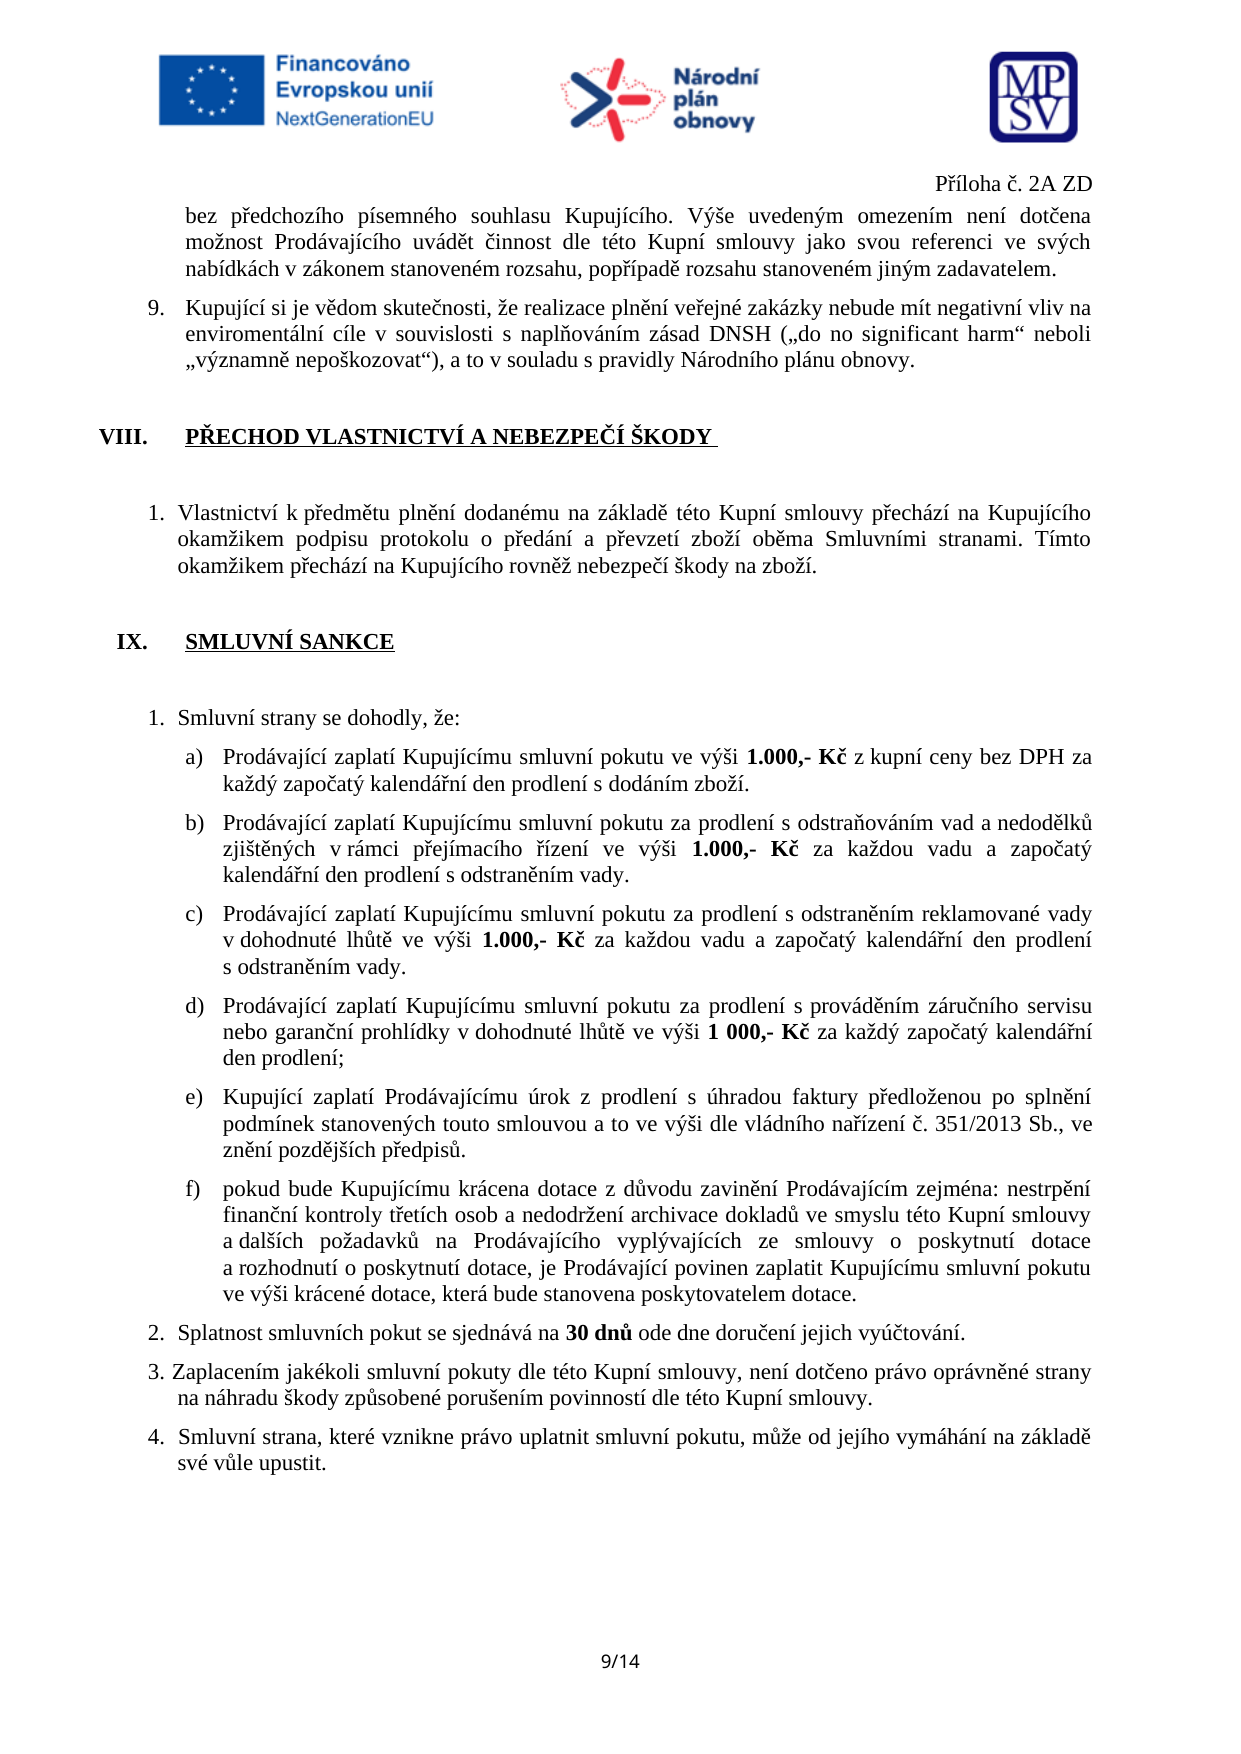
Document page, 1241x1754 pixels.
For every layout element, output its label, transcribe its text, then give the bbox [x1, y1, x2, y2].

text PŘECHOD VLASTNICTVÍ A NEBEZPEČÍ ŠKODY [148, 423, 1093, 449]
list Prodávající zaplatí Kupujícímu smluvní pokutu za prodlení s odstraněním reklamované vady v dohodnuté lhůtě ve výši 1.000,- Kč za každou vadu a započatý kalendářní den prodlení s odstraněním vady. [185, 900, 1093, 979]
list Smluvní strany se dohodly, že: [148, 704, 1093, 731]
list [148, 202, 1093, 281]
list pokud bude Kupujícímu krácena dotace z důvodu zavinění Prodávajícím zejména: nestrpění finanční kontroly třetích osob a nedodržení archivace dokladů ve smyslu této Kupní smlouvy a dalších požadavků na Prodávajícího vyplývajících ze smlouvy o poskytnutí dotace a rozhodnutí o poskytnutí dotace, je Prodávající povinen zaplatit Kupujícímu smluvní pokutu ve výši krácené dotace, která bude stanovena poskytovatelem dotace. [185, 1175, 1093, 1307]
list Kupující si je vědom skutečnosti, že realizace plnění veřejné zakázky nebude mít negativní vliv na enviromentální cíle v souvislosti s naplňováním zásad DNSH („do no significant harm“ neboli „významně nepoškozovat“), a to v souladu s pravidly Národního plánu obnovy. [148, 294, 1093, 373]
list Prodávající zaplatí Kupujícímu smluvní pokutu ve výši 1.000,- Kč z kupní ceny bez DPH za každý započatý kalendářní den prodlení s dodáním zboží. [185, 743, 1093, 796]
text 3. Zaplacením jakékoli smluvní pokuty dle této Kupní smlouvy, není dotčeno právo oprávněné strany na náhradu škody způsobené porušením povinností dle této Kupní smlouvy. [148, 1358, 1093, 1411]
text SMLUVNÍ SANKCE [148, 628, 1093, 654]
list Kupující zaplatí Prodávajícímu úrok z prodlení s úhradou faktury předloženou po splnění podmínek stanovených touto smlouvou a to ve výši dle vládního nařízení č. 351/2013 Sb., ve znění pozdějších předpisů. [185, 1083, 1093, 1162]
list Vlastnictví k předmětu plnění dodanému na základě této Kupní smlouvy přechází na Kupujícího okamžikem podpisu protokolu o předání a převzetí zboží oběma Smluvními stranami. Tímto okamžikem přechází na Kupujícího rovněž nebezpečí škody na zboží. [148, 499, 1093, 578]
text 4. Smluvní strana, které vznikne právo uplatnit smluvní pokutu, může od jejího vymáhání na základě své vůle upustit. [148, 1423, 1093, 1476]
list Splatnost smluvních pokut se sjednává na 30 dnů ode dne doručení jejich vyúčtování. [148, 1319, 1093, 1345]
list Prodávající zaplatí Kupujícímu smluvní pokutu za prodlení s prováděním záručního servisu nebo garanční prohlídky v dohodnuté lhůtě ve výši 1 000,- Kč za každý započatý kalendářní den prodlení; [185, 992, 1093, 1071]
list Prodávající zaplatí Kupujícímu smluvní pokutu za prodlení s odstraňováním vad a nedodělků zjištěných v rámci přejímacího řízení ve výši 1.000,- Kč za každou vadu a započatý kalendářní den prodlení s odstraněním vady. [185, 808, 1093, 888]
